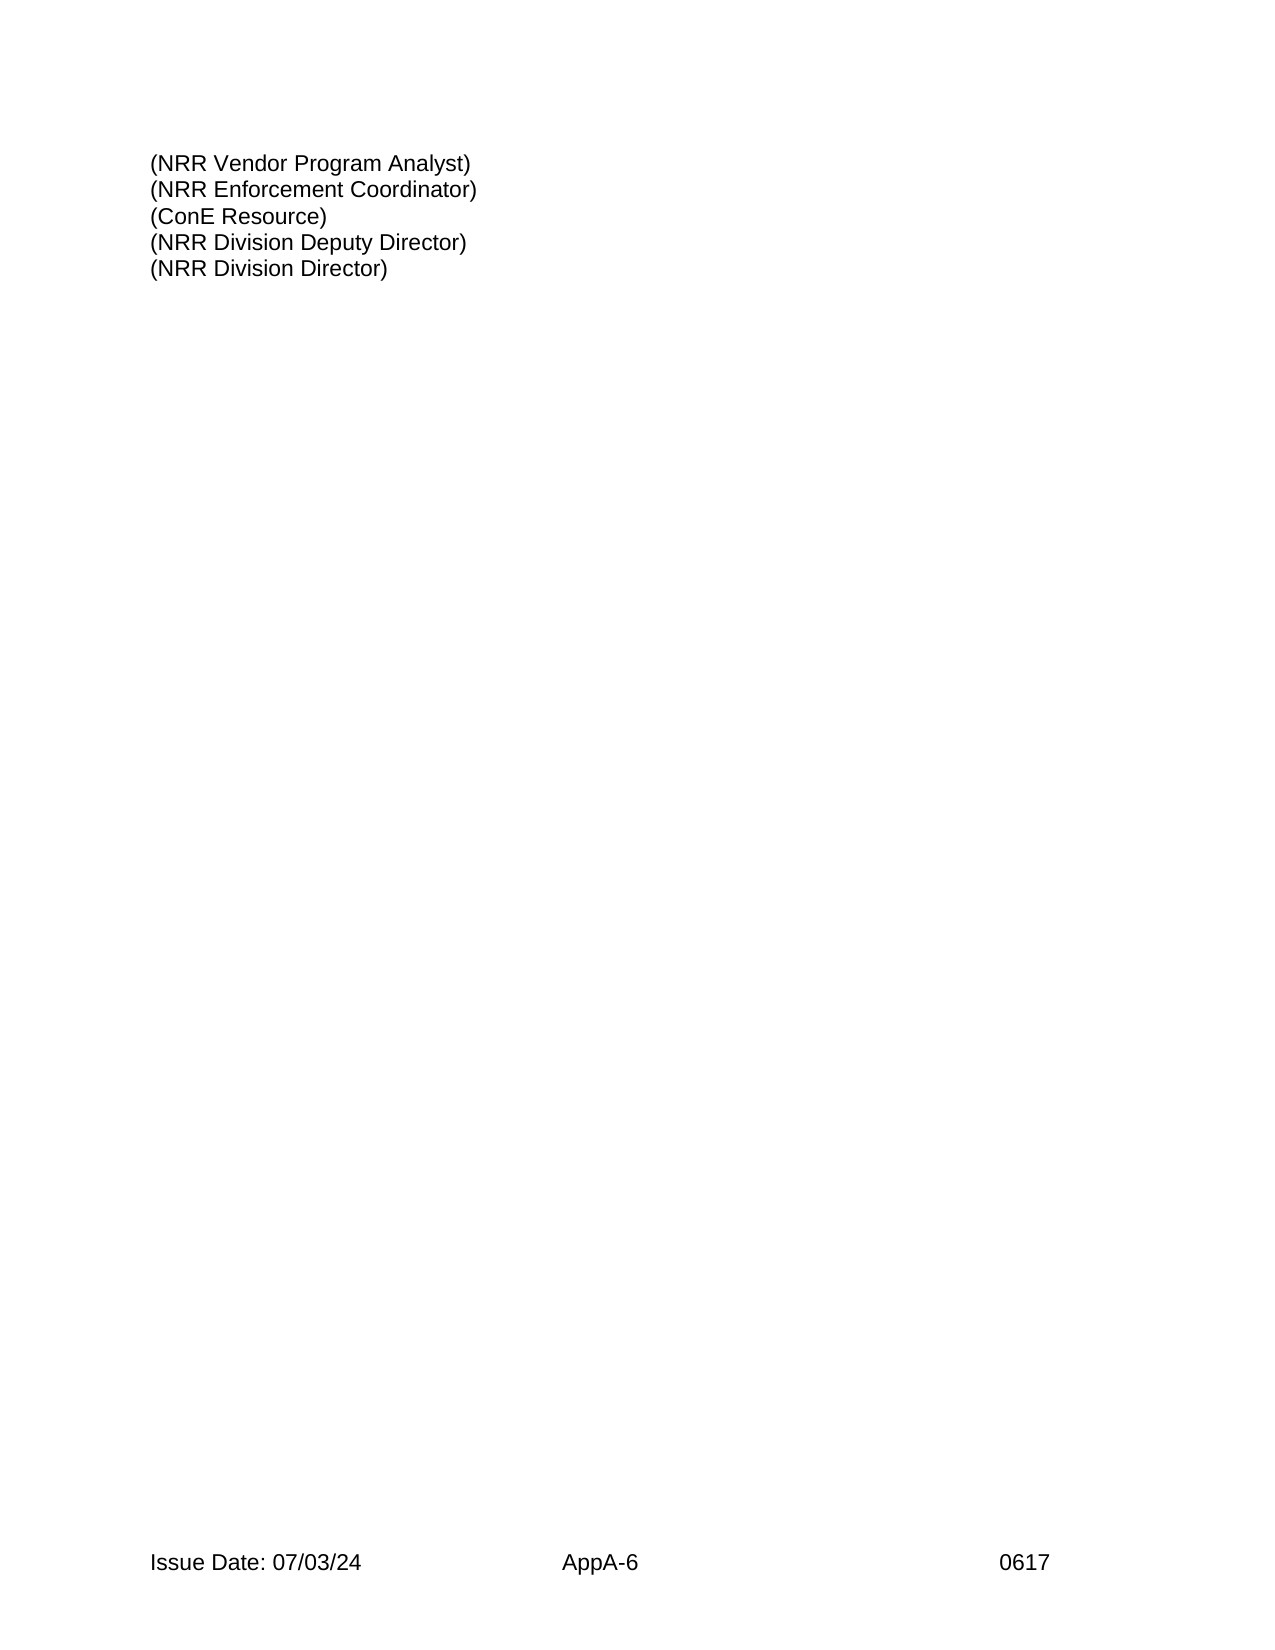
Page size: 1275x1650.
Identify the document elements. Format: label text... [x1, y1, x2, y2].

list (ConE Resource) [150, 203, 1125, 229]
list (NRR Vendor Program Analyst) [150, 150, 1125, 176]
list (NRR Division Director) [150, 255, 1125, 282]
list (NRR Enforcement Coordinator) [150, 176, 1125, 203]
list (NRR Division Deputy Director) [150, 229, 1125, 255]
